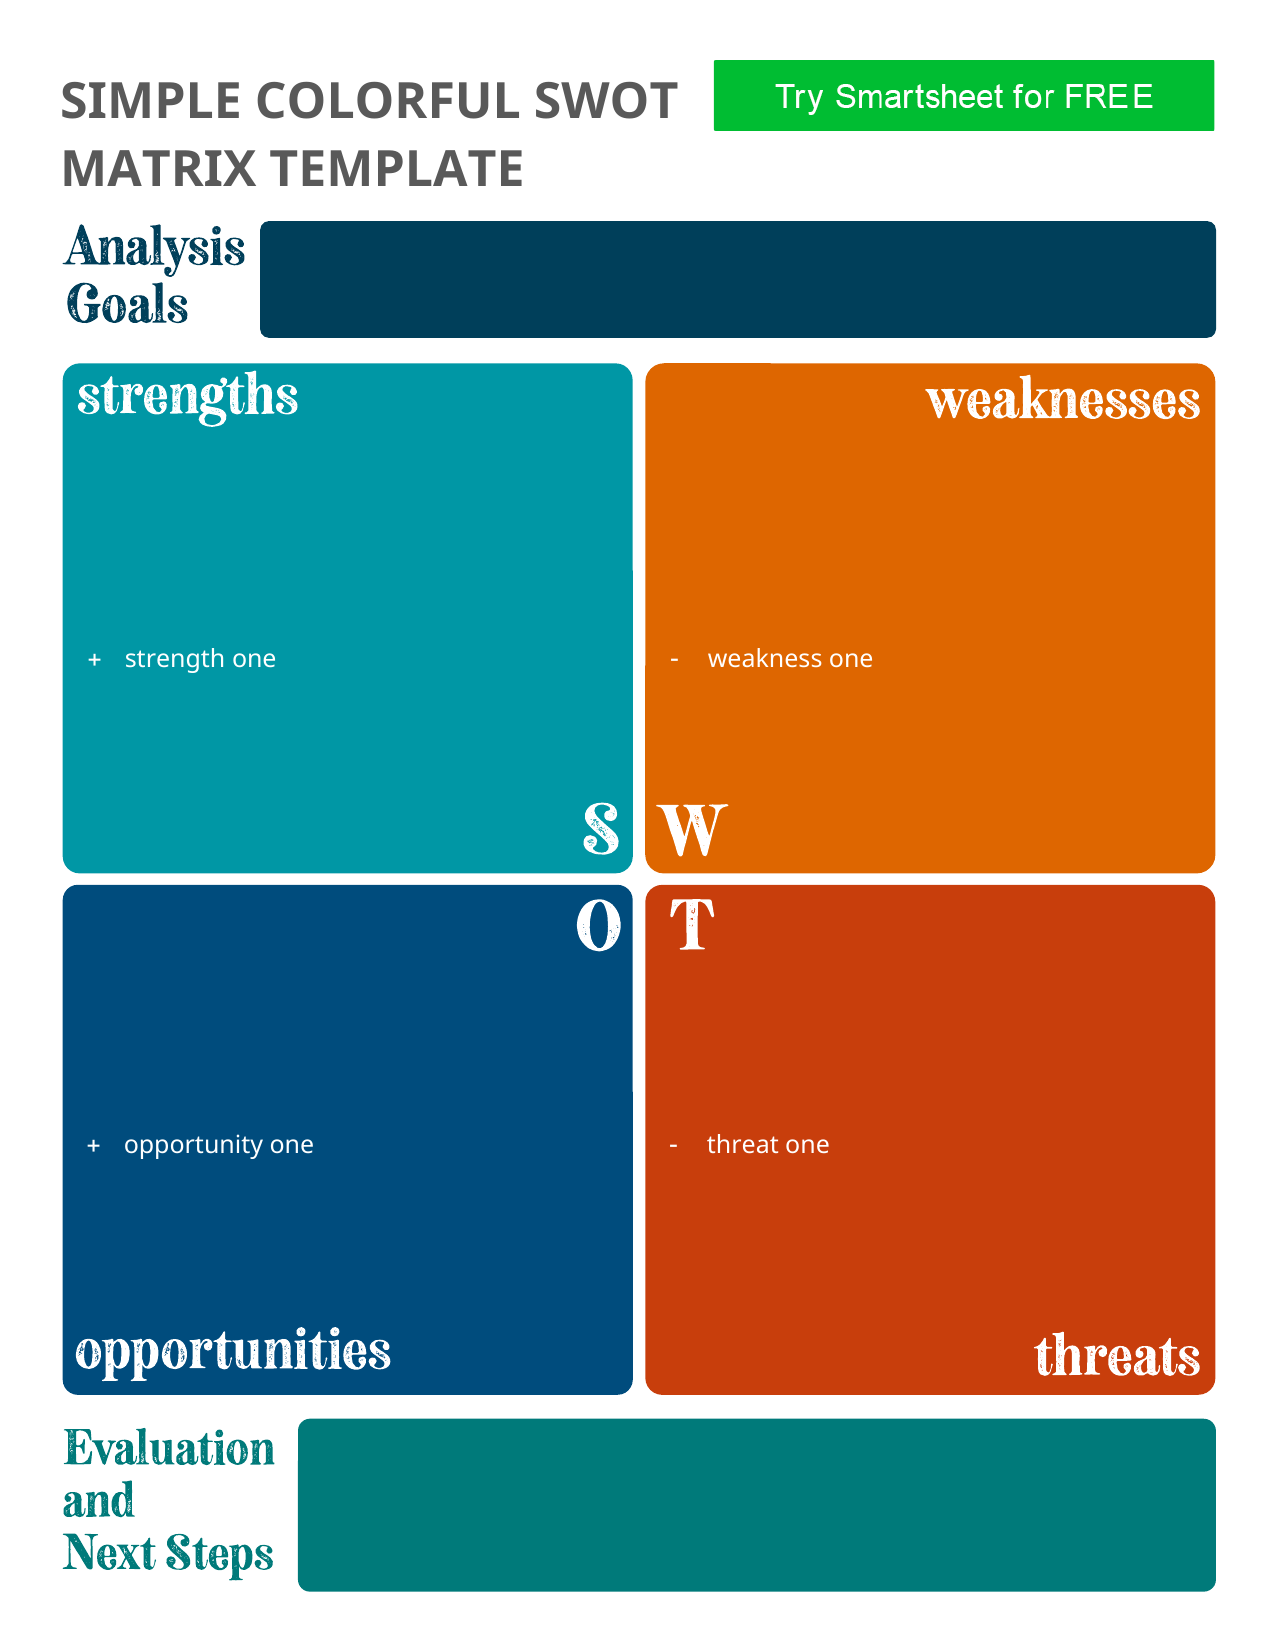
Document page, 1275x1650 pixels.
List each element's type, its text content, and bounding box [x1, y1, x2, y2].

picture [713, 60, 1215, 65]
text SIMPLE COLORFUL SWOT MATRIX TEMPLATE [60, 65, 1222, 201]
